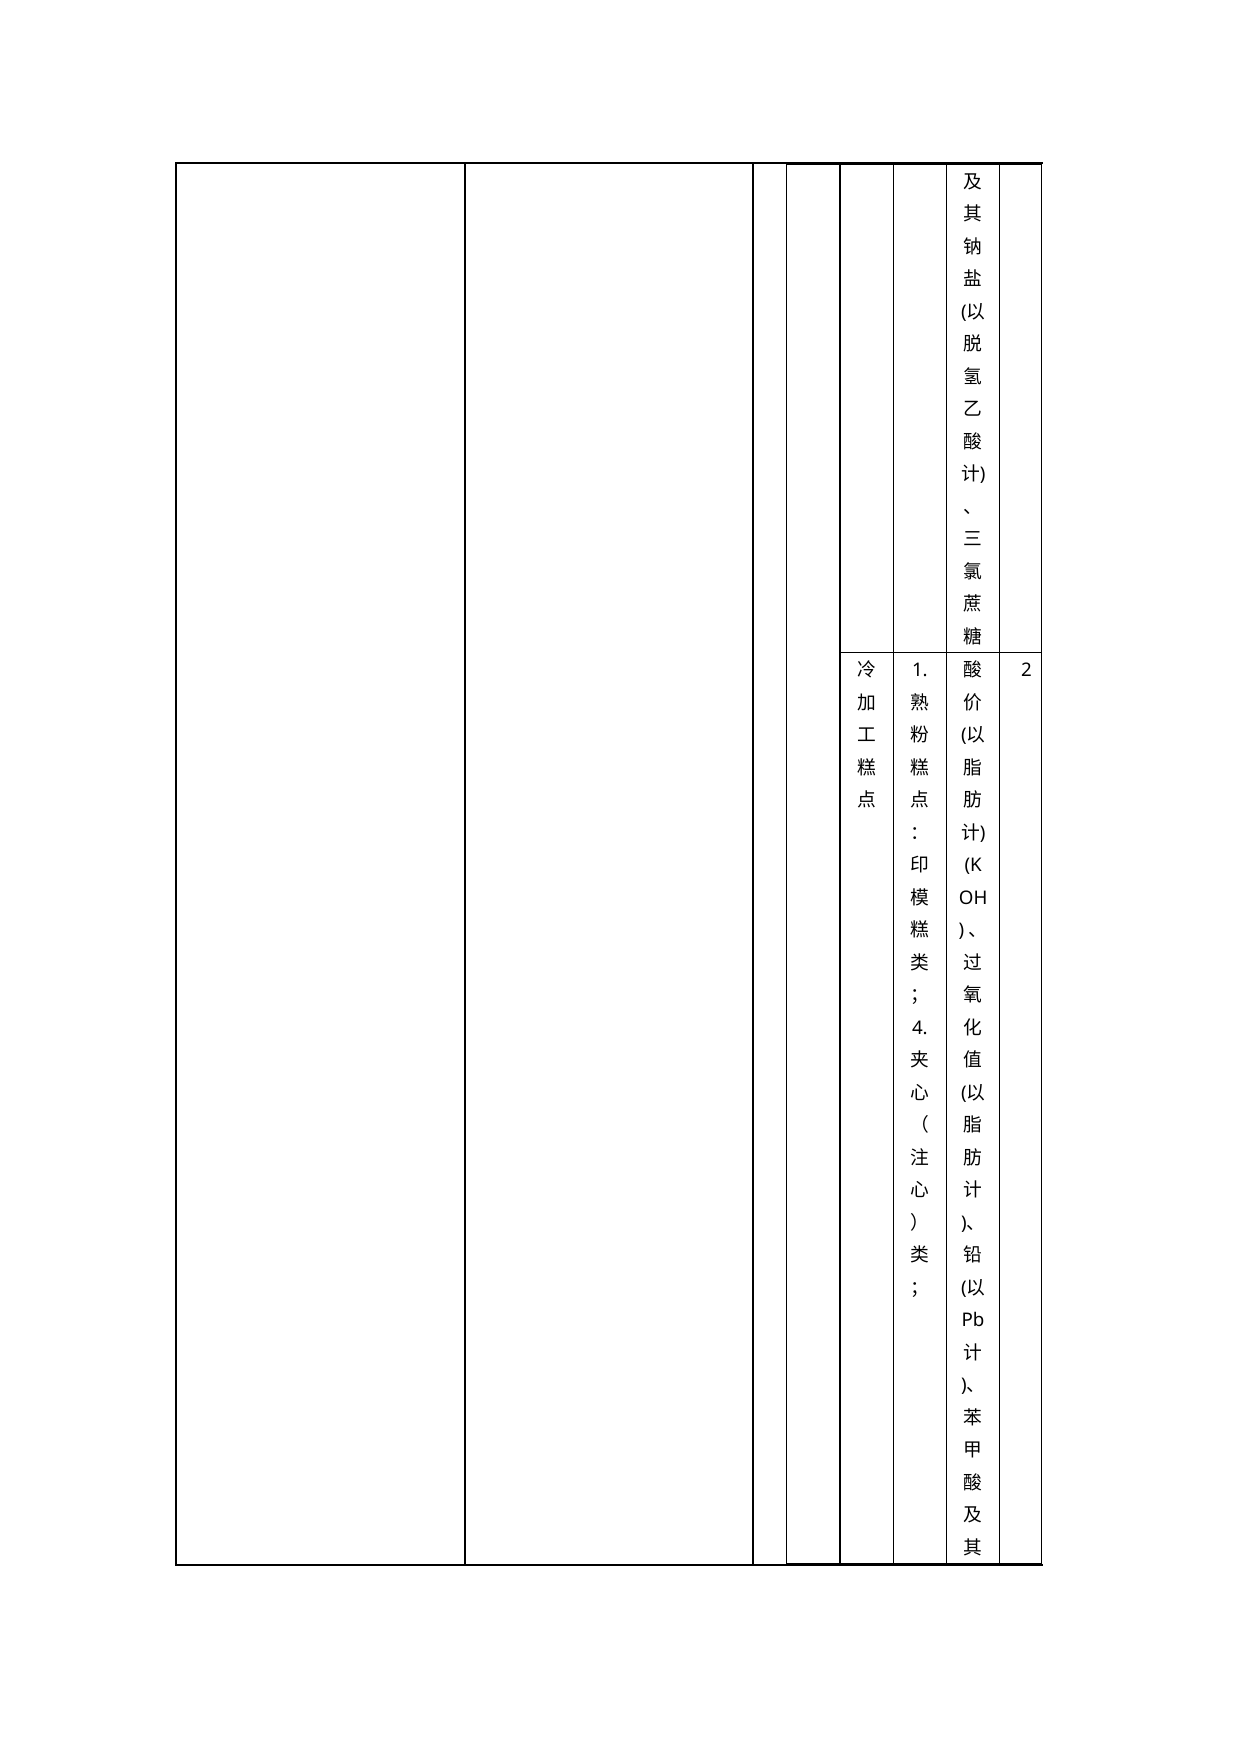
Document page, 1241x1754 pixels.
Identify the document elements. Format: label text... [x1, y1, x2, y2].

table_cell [1000, 653, 1041, 1563]
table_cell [947, 165, 999, 652]
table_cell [754, 164, 786, 1564]
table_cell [947, 653, 999, 1563]
table_cell ★ [466, 164, 752, 1564]
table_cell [894, 653, 946, 1563]
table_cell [1000, 165, 1041, 652]
table_cell 1 [177, 164, 464, 1564]
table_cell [787, 165, 839, 1563]
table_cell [841, 653, 893, 1563]
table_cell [841, 165, 893, 652]
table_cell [894, 165, 946, 652]
